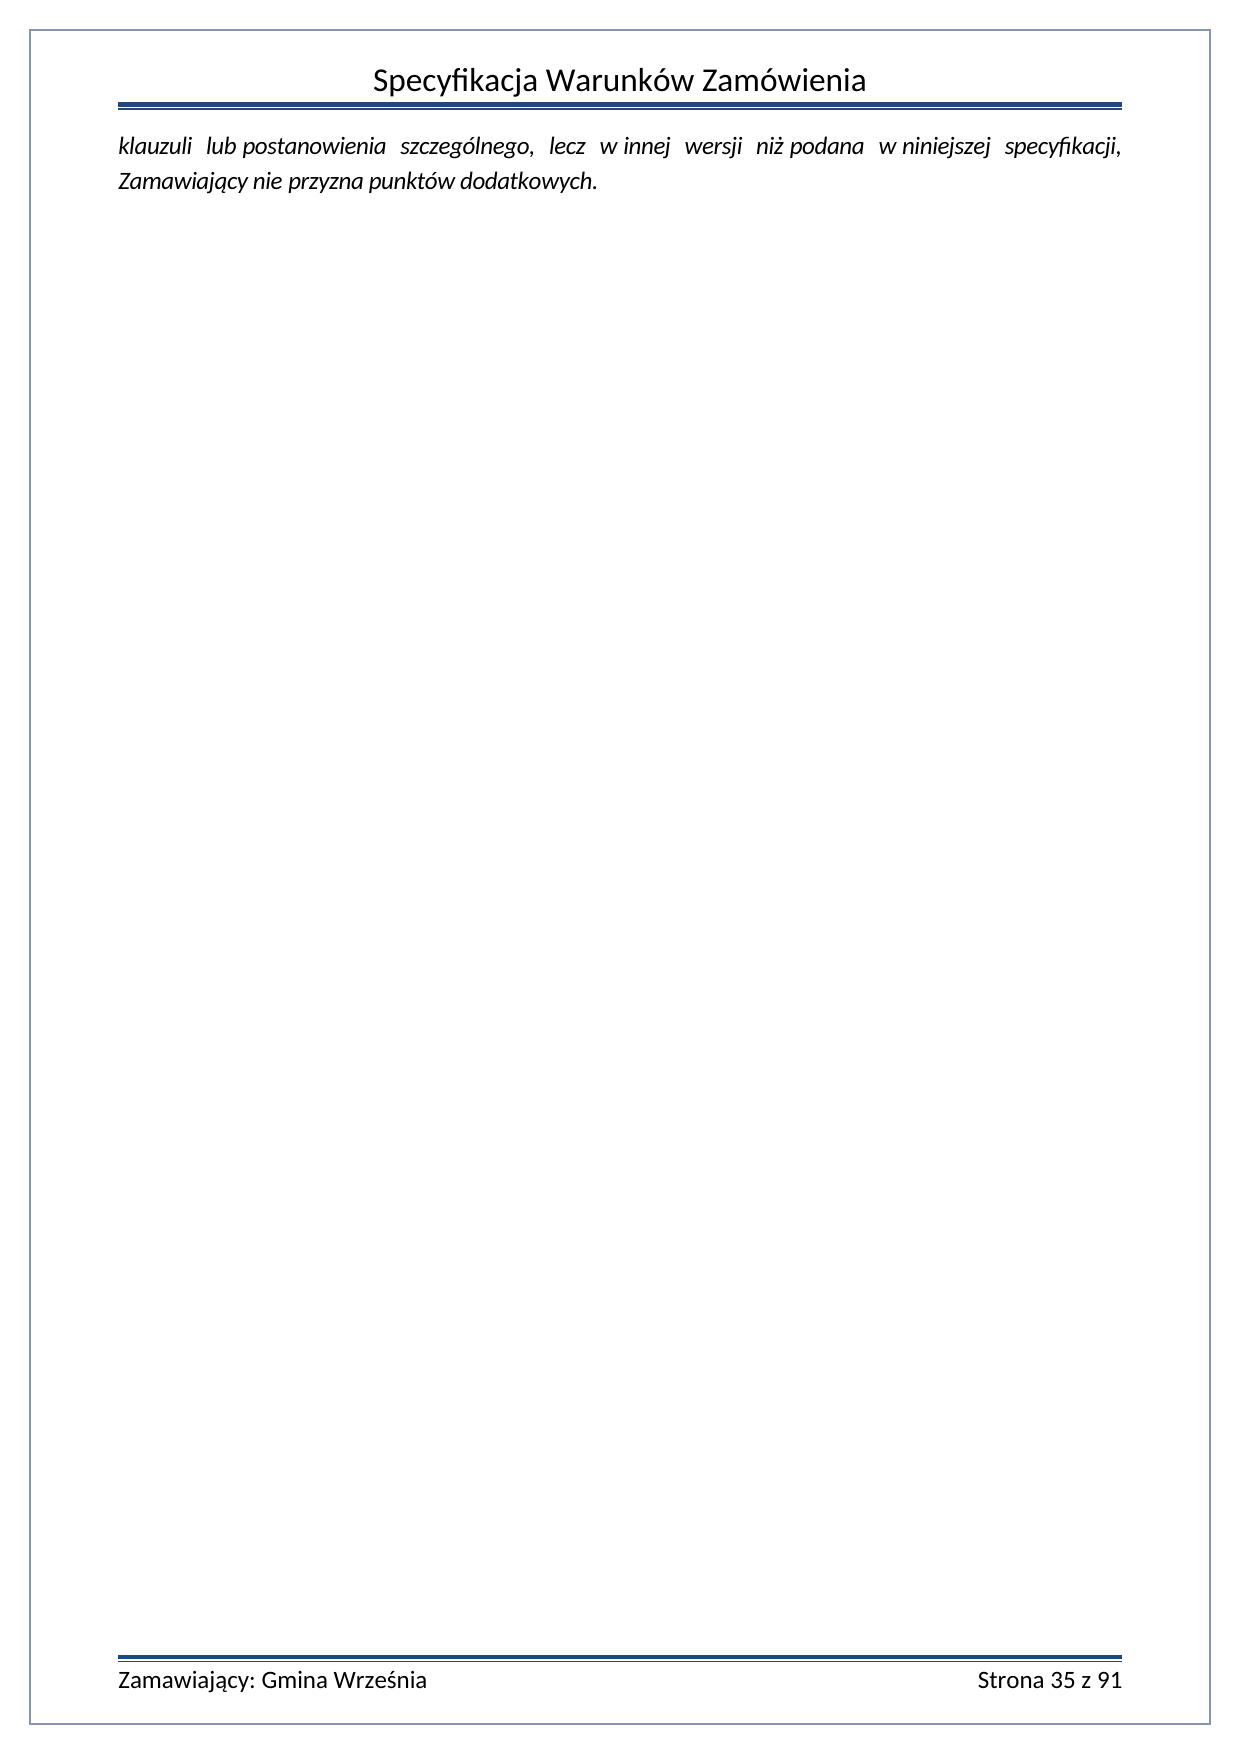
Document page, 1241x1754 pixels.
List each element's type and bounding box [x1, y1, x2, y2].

text [118, 130, 1122, 195]
